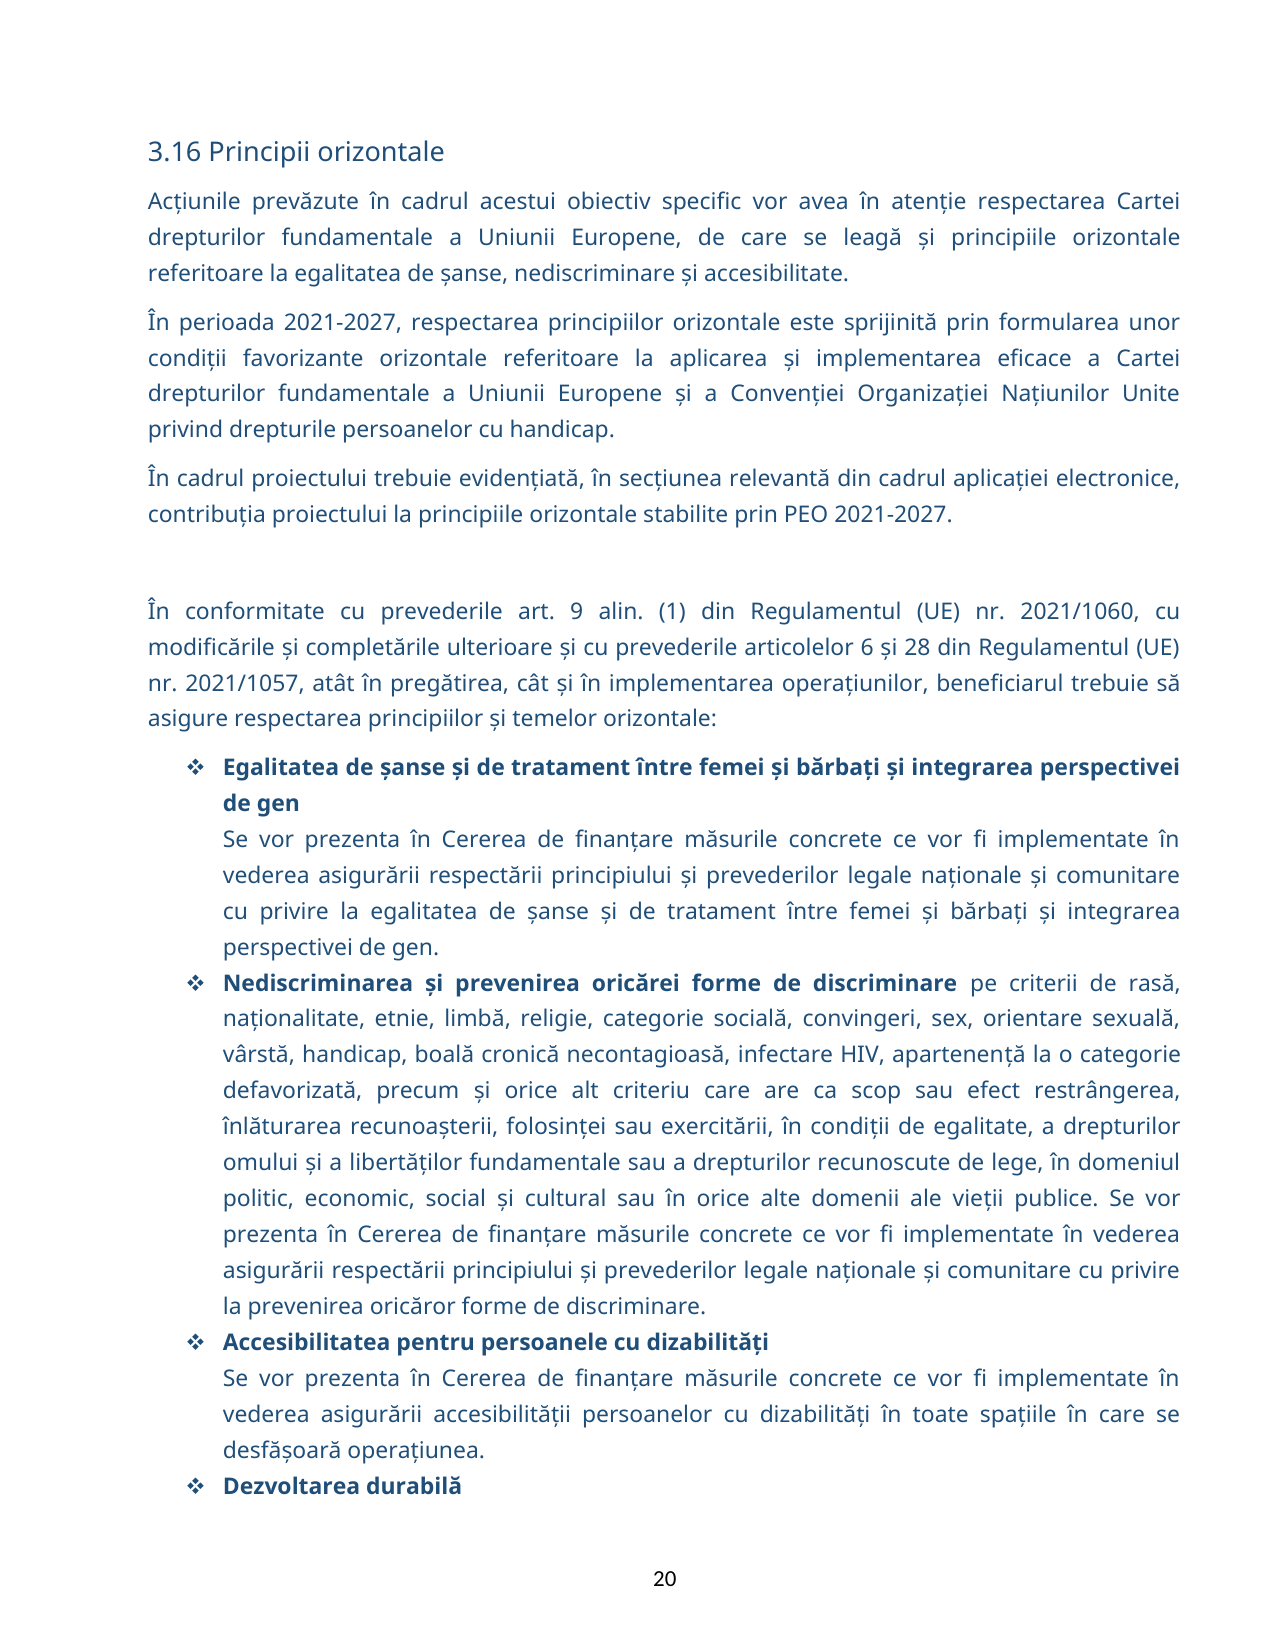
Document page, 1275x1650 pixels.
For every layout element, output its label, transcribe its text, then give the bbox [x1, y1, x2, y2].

text În perioada 2021-2027, respectarea principiilor orizontale este sprijinită prin formularea unor condiții favorizante orizontale referitoare la aplicarea și implementarea eficace a Cartei drepturilor fundamentale a Uniunii Europene și a Convenției Organizației Națiunilor Unite privind drepturile persoanelor cu handicap. [148, 306, 1181, 444]
list Egalitatea de șanse și de tratament între femei și bărbați și integrarea perspectivei de gen [185, 751, 1181, 818]
list Se vor prezenta în Cererea de finanțare măsurile concrete ce vor fi implementate în vederea asigurării accesibilității persoanelor cu dizabilități în toate spațiile în care se desfășoară operațiunea. [223, 1362, 1181, 1465]
list Dezvoltarea durabilă [185, 1469, 1181, 1501]
list Accesibilitatea pentru persoanele cu dizabilități [185, 1326, 1181, 1357]
text Acțiunile prevăzute în cadrul acestui obiectiv specific vor avea în atenție respectarea Cartei drepturilor fundamentale a Uniunii Europene, de care se leagă și principiile orizontale referitoare la egalitatea de șanse, nediscriminare și accesibilitate. [148, 185, 1181, 288]
text În conformitate cu prevederile art. 9 alin. (1) din Regulamentul (UE) nr. 2021/1060, cu modificările și completările ulterioare și cu prevederile articolelor 6 și 28 din Regulamentul (UE) nr. 2021/1057, atât în pregătirea, cât și în implementarea operațiunilor, beneficiarul trebuie să asigure respectarea principiilor și temelor orizontale: [148, 594, 1181, 734]
text În cadrul proiectului trebuie evidențiată, în secțiunea relevantă din cadrul aplicației electronice, contribuția proiectului la principiile orizontale stabilite prin PEO 2021-2027. [148, 462, 1181, 529]
list Nediscriminarea și prevenirea oricărei forme de discriminare pe criterii de rasă, naţionalitate, etnie, limbă, religie, categorie socială, convingeri, sex, orientare sexuală, vârstă, handicap, boală cronică necontagioasă, infectare HIV, apartenenţă la o categorie defavorizată, precum şi orice alt criteriu care are ca scop sau efect restrângerea, înlăturarea recunoaşterii, folosinţei sau exercitării, în condiţii de egalitate, a drepturilor omului şi a libertăţilor fundamentale sau a drepturilor recunoscute de lege, în domeniul politic, economic, social şi cultural sau în orice alte domenii ale vieţii publice. Se vor prezenta în Cererea de finanțare măsurile concrete ce vor fi implementate în vederea asigurării respectării principiului și prevederilor legale naționale și comunitare cu privire la prevenirea oricăror forme de discriminare. [185, 966, 1181, 1321]
list Se vor prezenta în Cererea de finanțare măsurile concrete ce vor fi implementate în vederea asigurării respectării principiului și prevederilor legale naționale și comunitare cu privire la egalitatea de șanse și de tratament între femei și bărbați și integrarea perspectivei de gen. [223, 823, 1181, 962]
subtitle 3.16 Principii orizontale [148, 133, 1181, 170]
